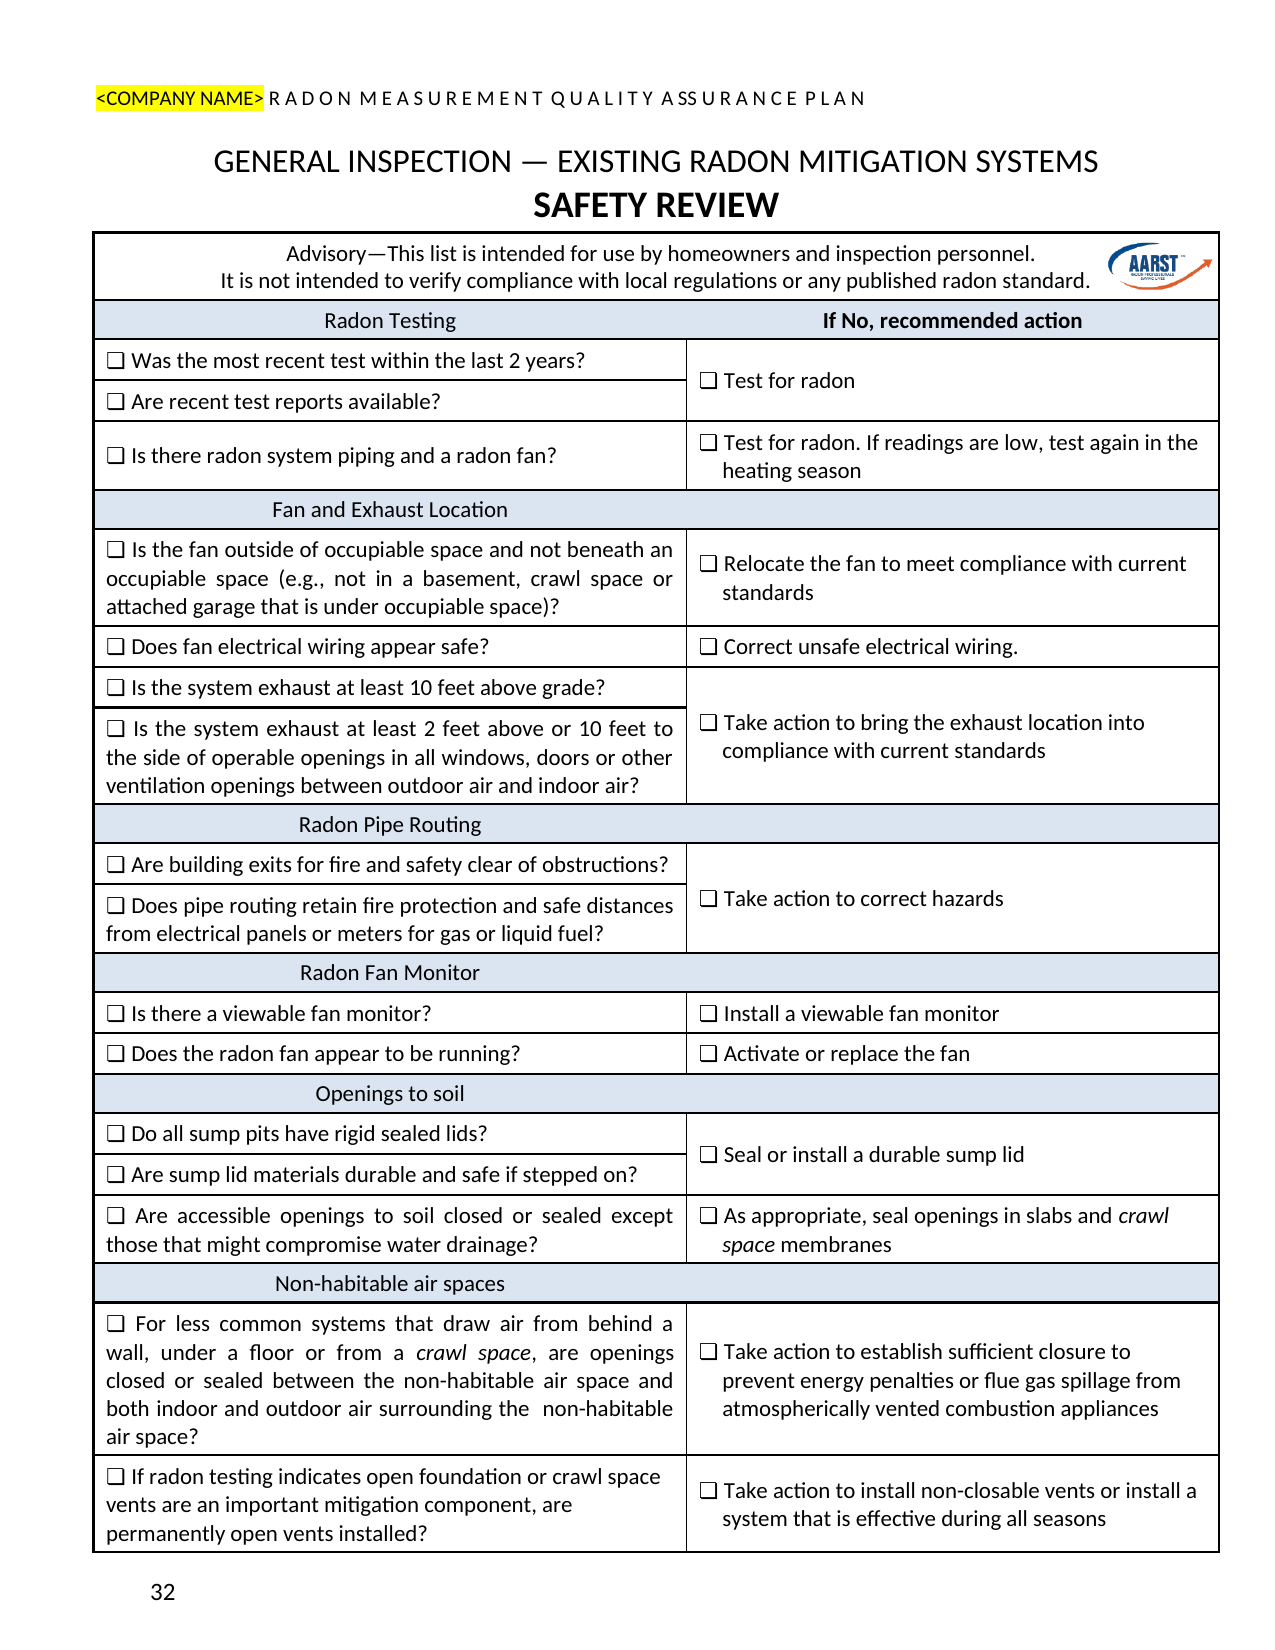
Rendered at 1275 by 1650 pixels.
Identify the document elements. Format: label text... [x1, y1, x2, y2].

table_cell ❏ Does the radon fan appear to be running? [95, 1034, 686, 1073]
table_cell Radon Pipe Routing [95, 805, 686, 842]
table_cell [686, 1264, 1218, 1301]
table_cell Radon Testing [95, 301, 686, 338]
table_cell ❏ Correct unsafe electrical wiring. [687, 627, 1218, 666]
table_cell ❏ Take action to install non-closable vents or install a system that is effective during all seasons [687, 1456, 1218, 1551]
table_cell ❏ Is the system exhaust at least 2 feet above or 10 feet to the side of operable openings in all windows, doors or other ventilation openings between outdoor air and indoor air? [95, 709, 686, 803]
table_cell Fan and Exhaust Location [95, 491, 686, 528]
table_cell ❏ Take action to correct hazards [687, 844, 1218, 952]
table_cell ❏ As appropriate, seal openings in slabs and crawl space membranes [687, 1196, 1218, 1262]
table_cell ❏ Seal or install a durable sump lid [687, 1114, 1218, 1193]
table_cell ❏ Relocate the fan to meet compliance with current standards [687, 530, 1218, 625]
table_cell ❏ Was the most recent test within the last 2 years? [95, 340, 686, 379]
table_cell [686, 954, 1218, 991]
table_cell Openings to soil [95, 1075, 686, 1112]
table_cell ❏ Are recent test reports available? [95, 381, 686, 420]
table_cell ❏ Is the system exhaust at least 10 feet above grade? [95, 668, 686, 706]
table_cell [686, 1075, 1218, 1112]
table_cell ❏ Do all sump pits have rigid sealed lids? [95, 1114, 686, 1153]
table_cell ❏ Take action to establish sufficient closure to prevent energy penalties or flue gas spillage from atmospherically vented combustion appliances [687, 1304, 1218, 1454]
table_cell ❏ Does fan electrical wiring appear safe? [95, 627, 686, 666]
table_cell Radon Fan Monitor [95, 954, 686, 991]
table_cell ❏ Take action to bring the exhaust location into compliance with current standards [687, 668, 1218, 803]
table_cell [686, 805, 1218, 842]
table_cell ❏ Is the fan outside of occupiable space and not beneath an occupiable space (e.g., not in a basement, crawl space or attached garage that is under occupiable space)? [95, 530, 686, 625]
table_cell ❏ Does pipe routing retain fire protection and safe distances from electrical panels or meters for gas or liquid fuel? [95, 885, 686, 952]
table_cell ❏ Install a viewable fan monitor [687, 993, 1218, 1032]
table_cell ❏ Are sump lid materials durable and safe if stepped on? [95, 1155, 686, 1193]
table_cell ❏ For less common systems that draw air from behind a wall, under a floor or from a crawl space, are openings closed or sealed between the non-habitable air space and both indoor and outdoor air surrounding the non-habitable air space? [95, 1304, 686, 1454]
table_cell [686, 491, 1218, 528]
table_cell Non-habitable air spaces [95, 1264, 686, 1301]
table_cell ❏ Are building exits for fire and safety clear of obstructions? [95, 844, 686, 883]
table_cell ❏ Are accessible openings to soil closed or sealed except those that might compromise water drainage? [95, 1196, 686, 1262]
table_cell ❏ If radon testing indicates open foundation or crawl space vents are an important mitigation component, are permanently open vents installed? [95, 1456, 686, 1551]
table_cell Advisory—This list is intended for use by homeowners and inspection personnel. It is not intended to verify compliance with local regulations or any published radon standard. [95, 234, 1218, 299]
table_cell If No, recommended action [686, 301, 1218, 338]
table_cell ❏ Is there radon system piping and a radon fan? [95, 422, 686, 489]
table_cell ❏ Activate or replace the fan [687, 1034, 1218, 1073]
table_cell ❏ Is there a viewable fan monitor? [95, 993, 686, 1032]
table_cell ❏ Test for radon [687, 340, 1218, 420]
table_cell ❏ Test for radon. If readings are low, test again in the heating season [687, 422, 1218, 489]
picture [1107, 240, 1213, 292]
table_header GENERAL INSPECTION — EXISTING RADON MITIGATION SYSTEMS Safety REVIEW [94, 136, 1219, 231]
